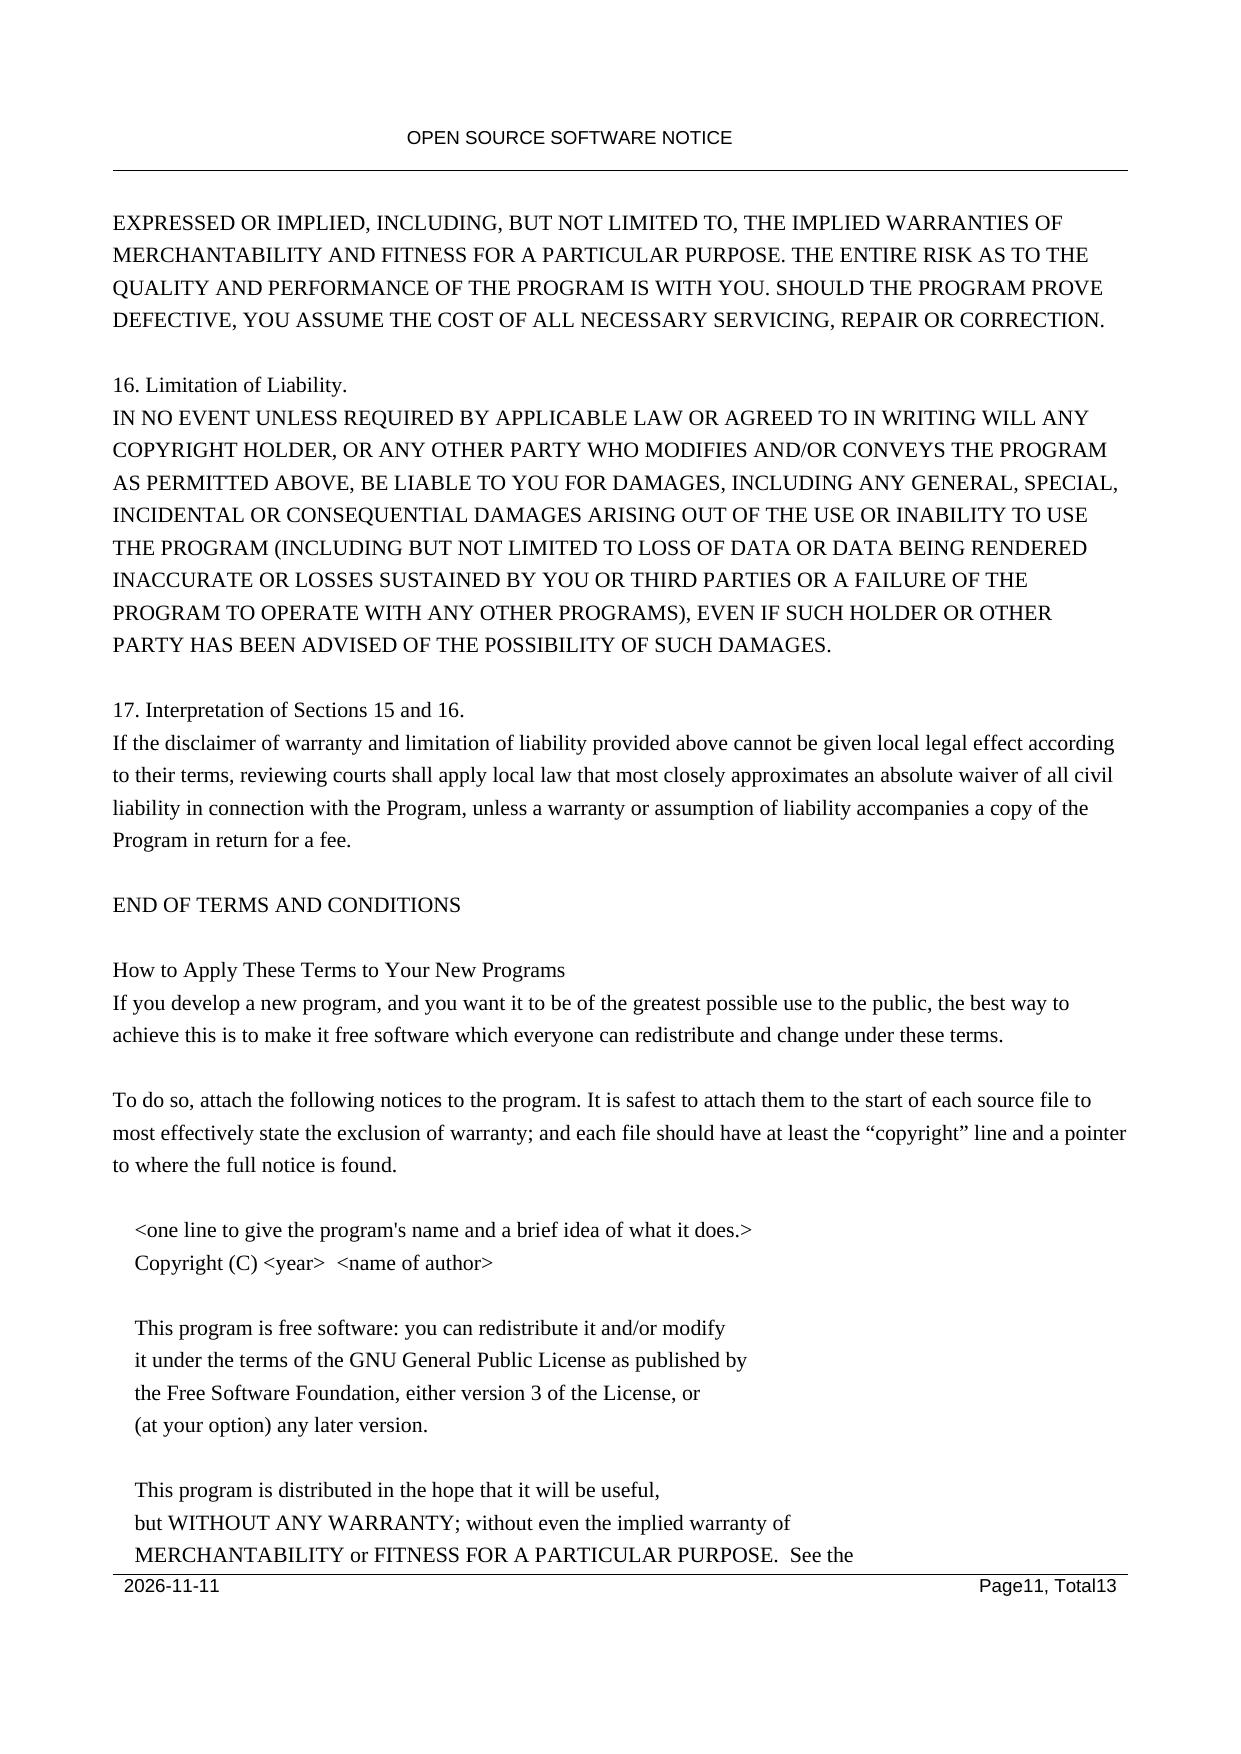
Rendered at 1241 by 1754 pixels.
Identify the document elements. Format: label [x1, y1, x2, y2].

text [112, 206, 1128, 1571]
